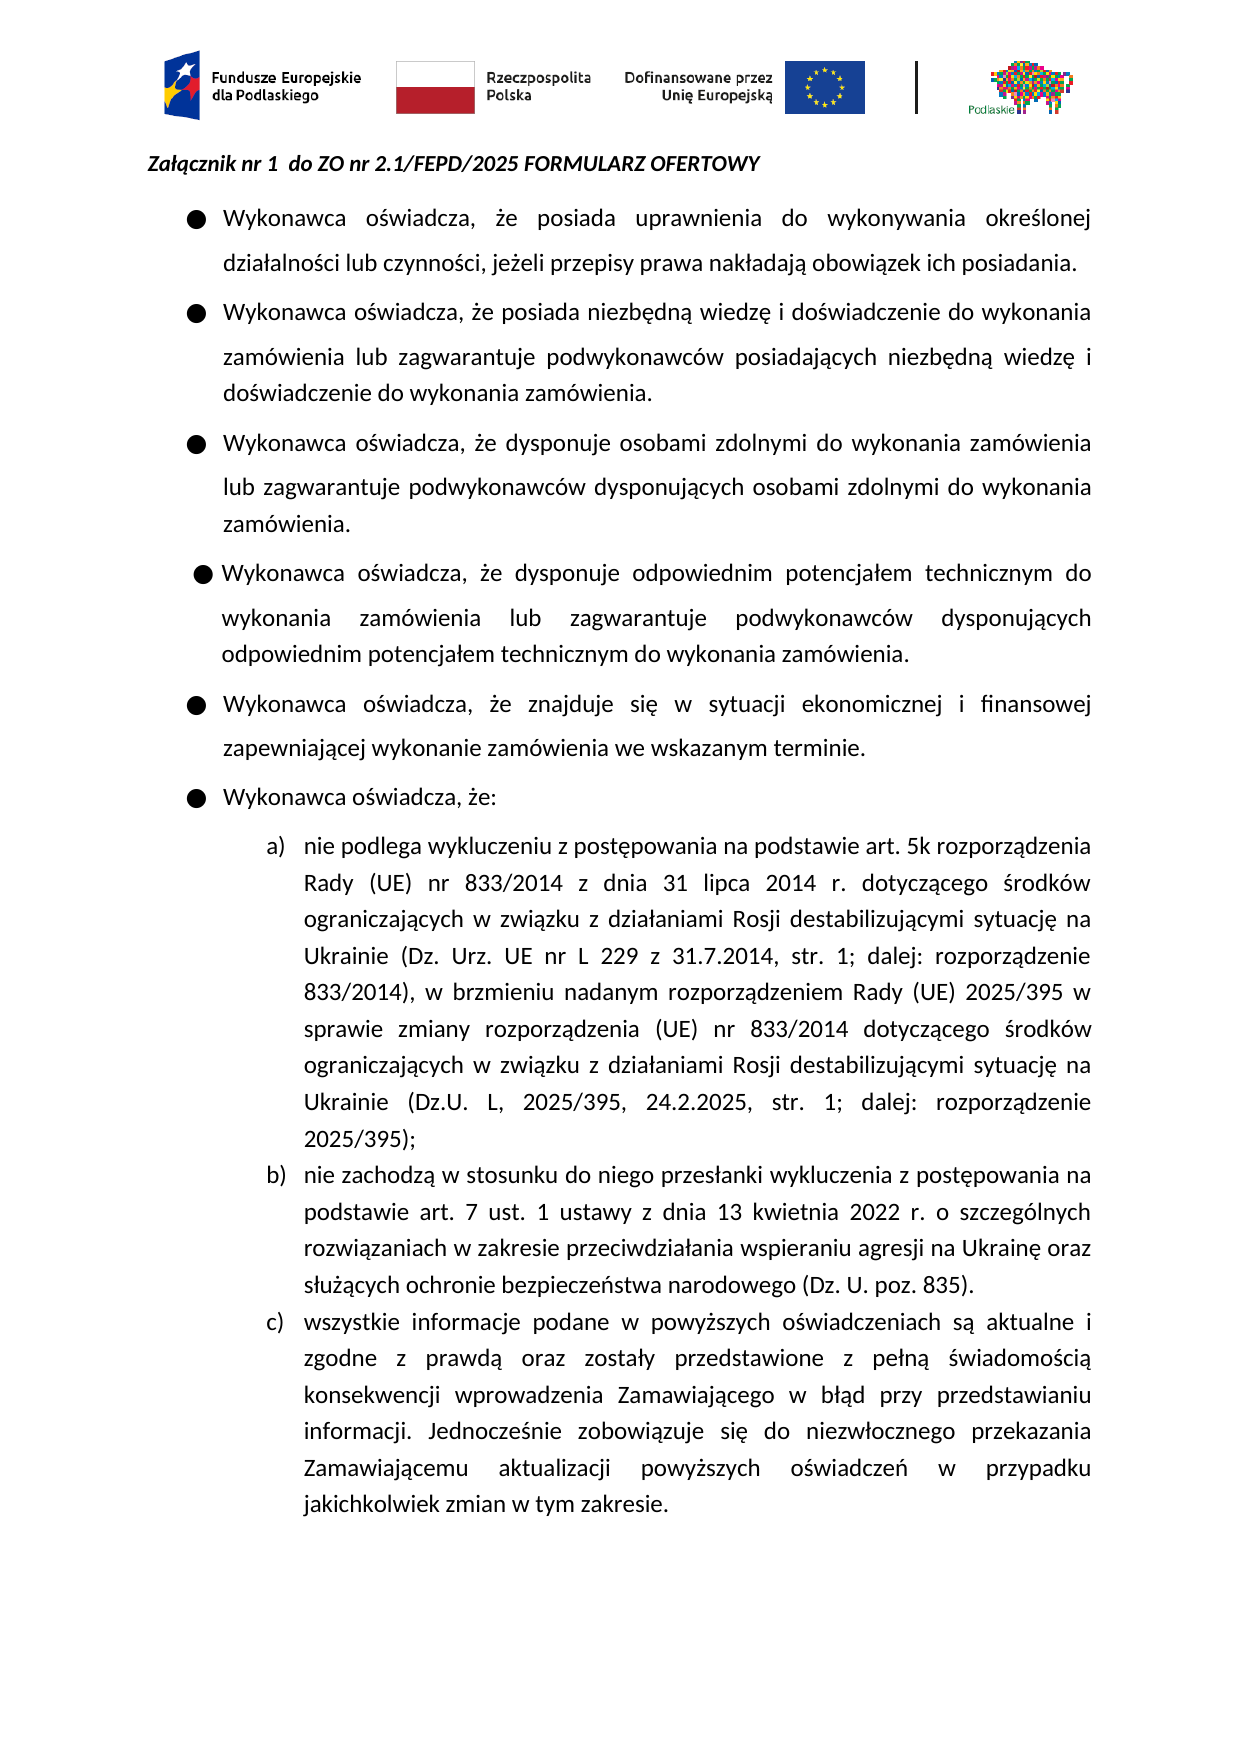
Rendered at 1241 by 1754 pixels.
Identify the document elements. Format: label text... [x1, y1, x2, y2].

list Wykonawca oświadcza, że dysponuje odpowiednim potencjałem technicznym do wykonania zamówienia lub zagwarantuje podwykonawców dysponujących odpowiednim potencjałem technicznym do wykonania zamówienia. [192, 544, 1093, 669]
list Wykonawca oświadcza, że posiada niezbędną wiedzę i doświadczenie do wykonania zamówienia lub zagwarantuje podwykonawców posiadających niezbędną wiedzę i doświadczenie do wykonania zamówienia. [185, 284, 1093, 408]
list wszystkie informacje podane w powyższych oświadczeniach są aktualne i zgodne z prawdą oraz zostały przedstawione z pełną świadomością konsekwencji wprowadzenia Zamawiającego w błąd przy przedstawianiu informacji. Jednocześnie zobowiązuje się do niezwłocznego przekazania Zamawiającemu aktualizacji powyższych oświadczeń w przypadku jakichkolwiek zmian w tym zakresie. [266, 1306, 1093, 1519]
list Wykonawca oświadcza, że posiada uprawnienia do wykonywania określonej działalności lub czynności, jeżeli przepisy prawa nakładają obowiązek ich posiadania. [185, 190, 1093, 278]
list nie podlega wykluczeniu z postępowania na podstawie art. 5k rozporządzenia Rady (UE) nr 833/2014 z dnia 31 lipca 2014 r. dotyczącego środków ograniczających w związku z działaniami Rosji destabilizującymi sytuację na Ukrainie (Dz. Urz. UE nr L 229 z 31.7.2014, str. 1; dalej: rozporządzenie 833/2014), w brzmieniu nadanym rozporządzeniem Rady (UE) 2025/395 w sprawie zmiany rozporządzenia (UE) nr 833/2014 dotyczącego środków ograniczających w związku z działaniami Rosji destabilizującymi sytuację na Ukrainie (Dz.U. L, 2025/395, 24.2.2025, str. 1; dalej: rozporządzenie 2025/395); [266, 830, 1093, 1153]
list Wykonawca oświadcza, że: [185, 769, 1093, 820]
list Wykonawca oświadcza, że dysponuje osobami zdolnymi do wykonania zamówienia lub zagwarantuje podwykonawców dysponujących osobami zdolnymi do wykonania zamówienia. [185, 414, 1093, 538]
list nie zachodzą w stosunku do niego przesłanki wykluczenia z postępowania na podstawie art. 7 ust. 1 ustawy z dnia 13 kwietnia 2022 r. o szczególnych rozwiązaniach w zakresie przeciwdziałania wspieraniu agresji na Ukrainę oraz służących ochronie bezpieczeństwa narodowego (Dz. U. poz. 835). [266, 1159, 1093, 1299]
picture [147, 35, 1093, 135]
list Wykonawca oświadcza, że znajduje się w sytuacji ekonomicznej i finansowej zapewniającej wykonanie zamówienia we wskazanym terminie. [185, 675, 1093, 763]
